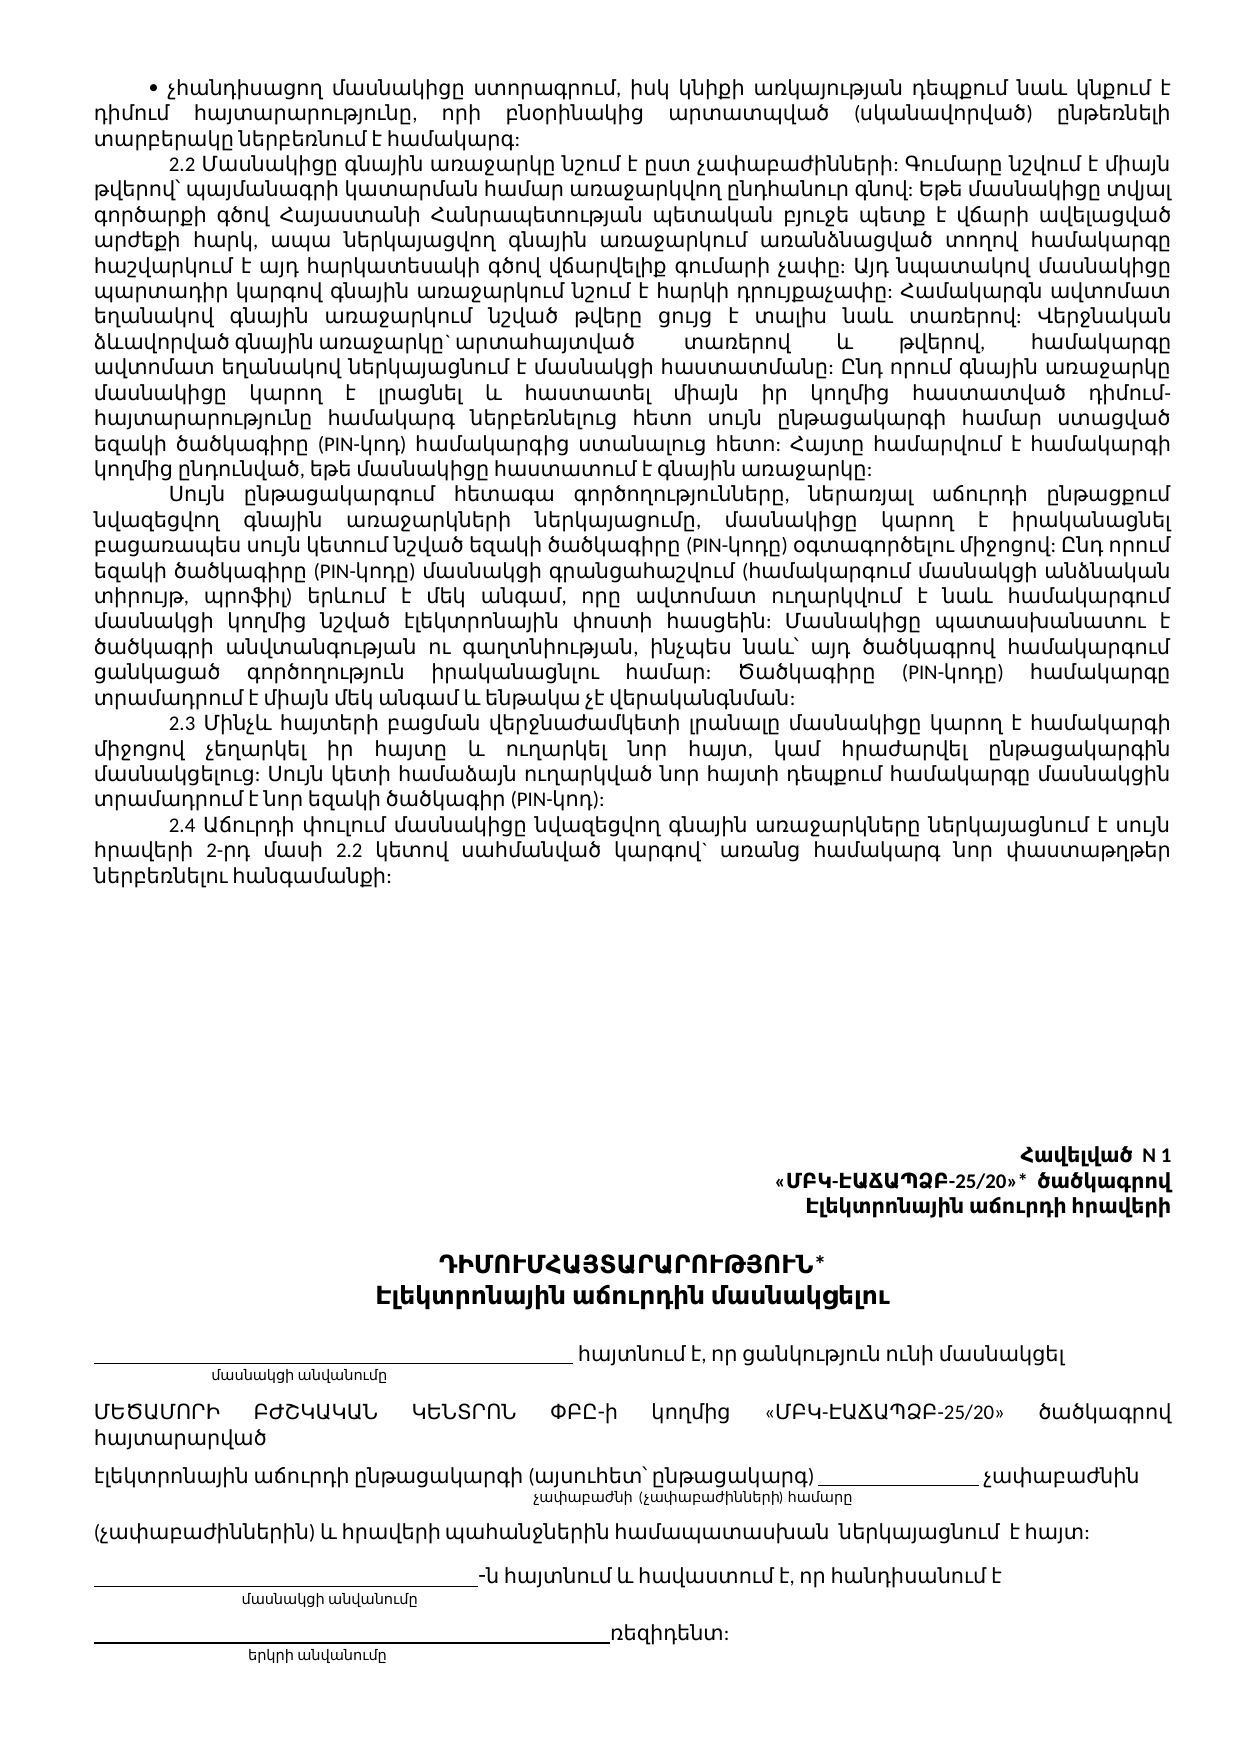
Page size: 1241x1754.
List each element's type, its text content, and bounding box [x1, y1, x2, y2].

text Սույն ընթացակարգում հետագա գործողությունները, ներառյալ աճուրդի ընթացքում նվազեցվող գնային առաջարկների ներկայացումը, մասնակիցը կարող է իրականացնել բացառապես սույն կետում նշված եզակի ծածկագիրը (PIN-կոդը) օգտագործելու միջոցով: Ընդ որում եզակի ծածկագիրը (PIN-կոդը) մասնակցի գրանցահաշվում (համակարգում մասնակցի անձնական տիրույթ, պրոֆիլ) երևում է մեկ անգամ, որը ավտոմատ ուղարկվում է նաև համակարգում մասնակցի կողմից նշված էլեկտրոնային փոստի հասցեին: Մասնակիցը պատասխանատու է ծածկագրի անվտանգության ու գաղտնիության, ինչպես նաև՝ այդ ծածկագրով համակարգում ցանկացած գործողություն իրականացնլու համար: Ծածկագիրը (PIN-կոդը) համակարգը տրամադրում է միայն մեկ անգամ և ենթակա չէ վերականգնման: [94, 482, 1171, 710]
text ռեզիդենտ: [94, 1621, 1171, 1646]
text էլեկտրոնային աճուրդի ընթացակարգի (այսուհետ՝ ընթացակարգ) չափաբաժնին [94, 1463, 1171, 1488]
text չափաբաժնի (չափաբաժինների) համարը [94, 1488, 1171, 1519]
text 2.4 Աճուրդի փուլում մասնակիցը նվազեցվող գնային առաջարկները ներկայացնում է սույն հրավերի 2-րդ մասի 2.2 կետով սահմանված կարգով` առանց համակարգ նոր փաստաթղթեր ներբեռնելու հանգամանքի: [94, 812, 1171, 888]
text ԴԻՄՈՒՄՀԱՅՏԱՐԱՐՈՒԹՅՈՒՆ* [94, 1249, 1171, 1280]
text Հավելված N 1 [94, 1142, 1171, 1168]
text հայտնում է, որ ցանկություն ունի մասնակցել [94, 1341, 1171, 1366]
list չհանդիսացող մասնակիցը ստորագրում, իսկ կնիքի առկայության դեպքում նաև կնքում է դիմում հայտարարությունը, որի բնօրինակից արտատպված (սկանավորված) ընթեռնելի տարբերակը ներբեռնում է համակարգ: [94, 75, 1171, 151]
text «ՄԲԿ-ԷԱՃԱՊՁԲ-25/20»* ծածկագրով [94, 1168, 1171, 1193]
subtitle Էլեկտրոնային աճուրդին մասնակցելու [94, 1280, 1171, 1310]
text 2.2 Մասնակիցը գնային առաջարկը նշում է ըստ չափաբաժինների: Գումարը նշվում է միայն թվերով՝ պայմանագրի կատարման համար առաջարկվող ընդհանուր գնով: Եթե մասնակիցը տվյալ գործարքի գծով Հայաստանի Հանրապետության պետական բյուջե պետք է վճարի ավելացված արժեքի հարկ, ապա ներկայացվող գնային առաջարկում առանձնացված տողով համակարգը հաշվարկում է այդ հարկատեսակի գծով վճարվելիք գումարի չափը: Այդ նպատակով մասնակիցը պարտադիր կարգով գնային առաջարկում նշում է հարկի դրույքաչափը: Համակարգն ավտոմատ եղանակով գնային առաջարկում նշված թվերը ցույց է տալիս նաև տառերով: Վերջնական ձևավորված գնային առաջարկը` արտահայտված տառերով և թվերով, համակարգը ավտոմատ եղանակով ներկայացնում է մասնակցի հաստատմանը: Ընդ որում գնային առաջարկը մասնակիցը կարող է լրացնել և հաստատել միայն իր կողմից հաստատված դիմում-հայտարարությունը համակարգ ներբեռնելուց հետո սույն ընթացակարգի համար ստացված եզակի ծածկագիրը (PIN-կոդ) համակարգից ստանալուց հետո: Հայտը համարվում է համակարգի կողմից ընդունված, եթե մասնակիցը հաստատում է գնային առաջարկը: [94, 151, 1171, 482]
text -ն հայտնում և հավաստում է, որ հանդիսանում է [94, 1559, 1171, 1590]
text մասնակցի անվանումը [94, 1590, 1171, 1621]
text երկրի անվանումը [94, 1646, 1171, 1677]
text (չափաբաժիններին) և հրավերի պահանջներին համապատասխան ներկայացնում է հայտ: [94, 1519, 1171, 1544]
text 2.3 Մինչև հայտերի բացման վերջնաժամկետի լրանալը մասնակիցը կարող է համակարգի միջոցով չեղարկել իր հայտը և ուղարկել նոր հայտ, կամ հրաժարվել ընթացակարգին մասնակցելուց: Սույն կետի համաձայն ուղարկված նոր հայտի դեպքում համակարգը մասնակցին տրամադրում է նոր եզակի ծածկագիր (PIN-կոդ): [94, 710, 1171, 812]
text Էլեկտրոնային աճուրդի հրավերի [94, 1193, 1171, 1219]
text մասնակցի անվանումը [94, 1366, 1171, 1397]
text ՄԵԾԱՄՈՐԻ ԲԺՇԿԱԿԱՆ ԿԵՆՏՐՈՆ ՓԲԸ-ի կողմից «ՄԲԿ-ԷԱՃԱՊՁԲ-25/20» ծածկագրով հայտարարված [94, 1397, 1171, 1450]
